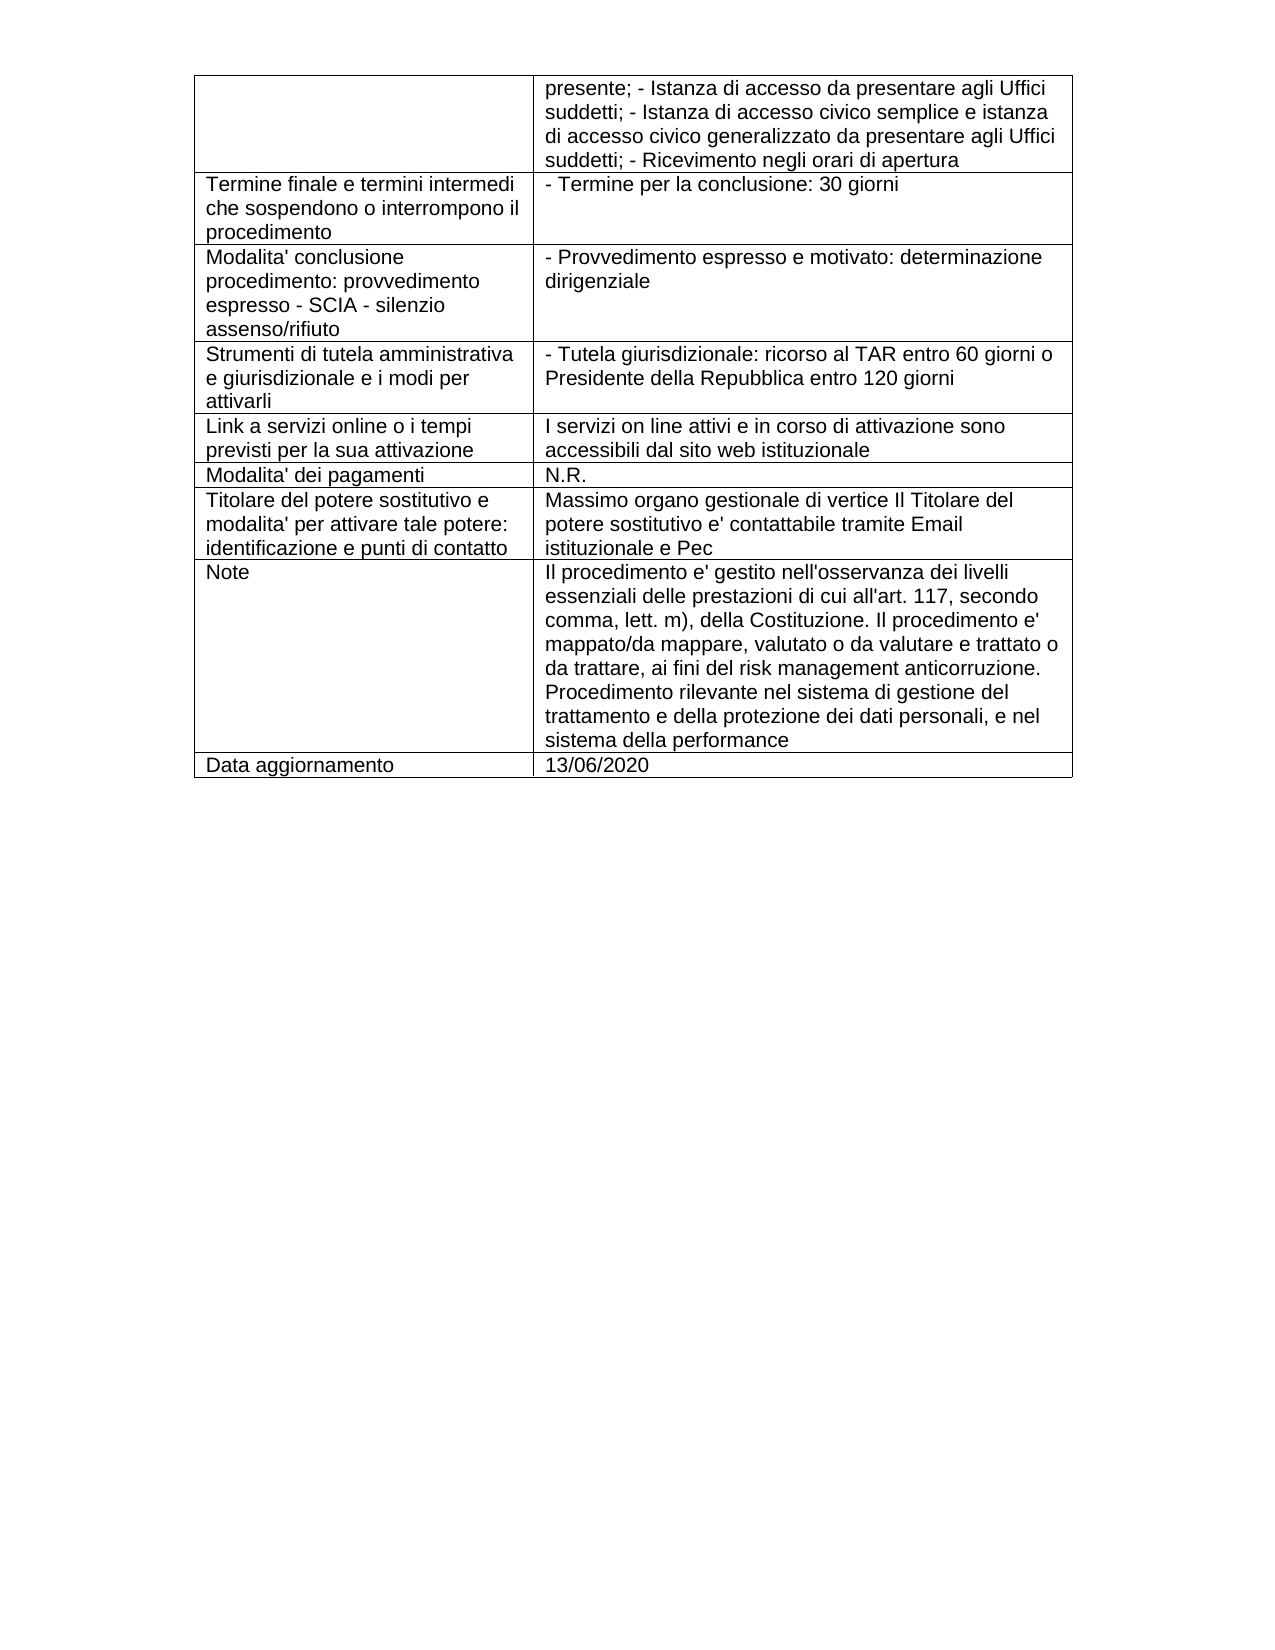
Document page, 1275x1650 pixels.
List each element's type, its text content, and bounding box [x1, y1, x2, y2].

table_cell Massimo organo gestionale di vertice Il Titolare del potere sostitutivo e' contattabile tramite Email istituzionale e Pec [534, 488, 1072, 559]
table_cell Link a servizi online o i tempi previsti per la sua attivazione [195, 414, 533, 462]
table_cell Modalita' conclusione procedimento: provvedimento espresso - SCIA - silenzio assenso/rifiuto [195, 245, 533, 341]
table_cell Termine finale e termini intermedi che sospendono o interrompono il procedimento [195, 173, 533, 244]
table_cell Note [195, 560, 533, 752]
table_cell Strumenti di tutela amministrativa e giurisdizionale e i modi per attivarli [195, 342, 533, 413]
table_cell Modalita' dei pagamenti [195, 463, 533, 487]
table_cell - Tutela giurisdizionale: ricorso al TAR entro 60 giorni o Presidente della Repubblica entro 120 giorni [534, 342, 1072, 413]
table_cell - Termine per la conclusione: 30 giorni [534, 173, 1072, 244]
table_cell Il procedimento e' gestito nell'osservanza dei livelli essenziali delle prestazioni di cui all'art. 117, secondo comma, lett. m), della Costituzione. Il procedimento e' mappato/da mappare, valutato o da valutare e trattato o da trattare, ai fini del risk management anticorruzione. Procedimento rilevante nel sistema di gestione del trattamento e della protezione dei dati personali, e nel sistema della performance [534, 560, 1072, 752]
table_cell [534, 76, 1072, 172]
table_cell - Provvedimento espresso e motivato: determinazione dirigenziale [534, 245, 1072, 341]
table_cell Data aggiornamento [195, 753, 533, 776]
table_cell I servizi on line attivi e in corso di attivazione sono accessibili dal sito web istituzionale [534, 414, 1072, 462]
table_cell Titolare del potere sostitutivo e modalita' per attivare tale potere: identificazione e punti di contatto [195, 488, 533, 559]
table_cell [195, 76, 533, 172]
table_cell 13/06/2020 [534, 753, 1072, 776]
table_cell N.R. [534, 463, 1072, 487]
